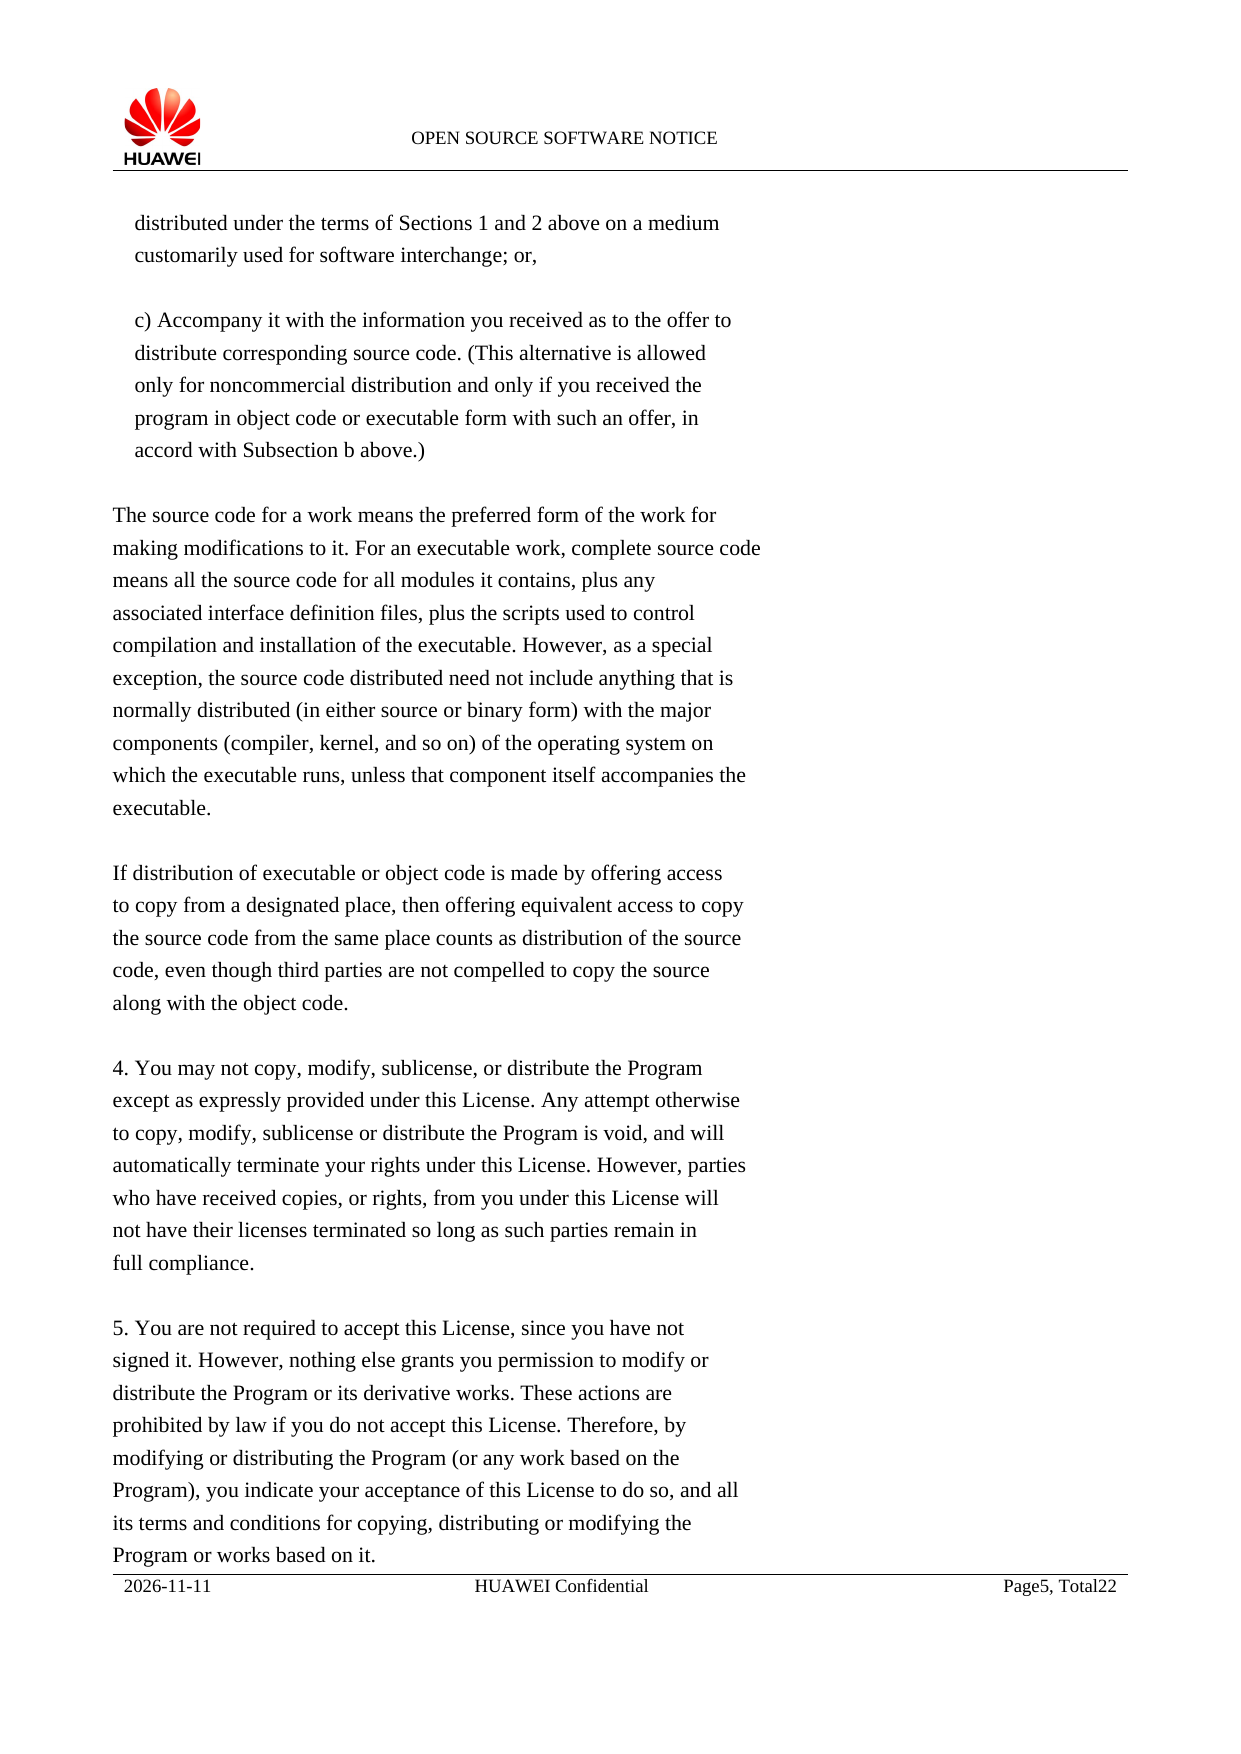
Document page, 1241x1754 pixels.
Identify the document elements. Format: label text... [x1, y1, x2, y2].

picture [124, 88, 201, 165]
